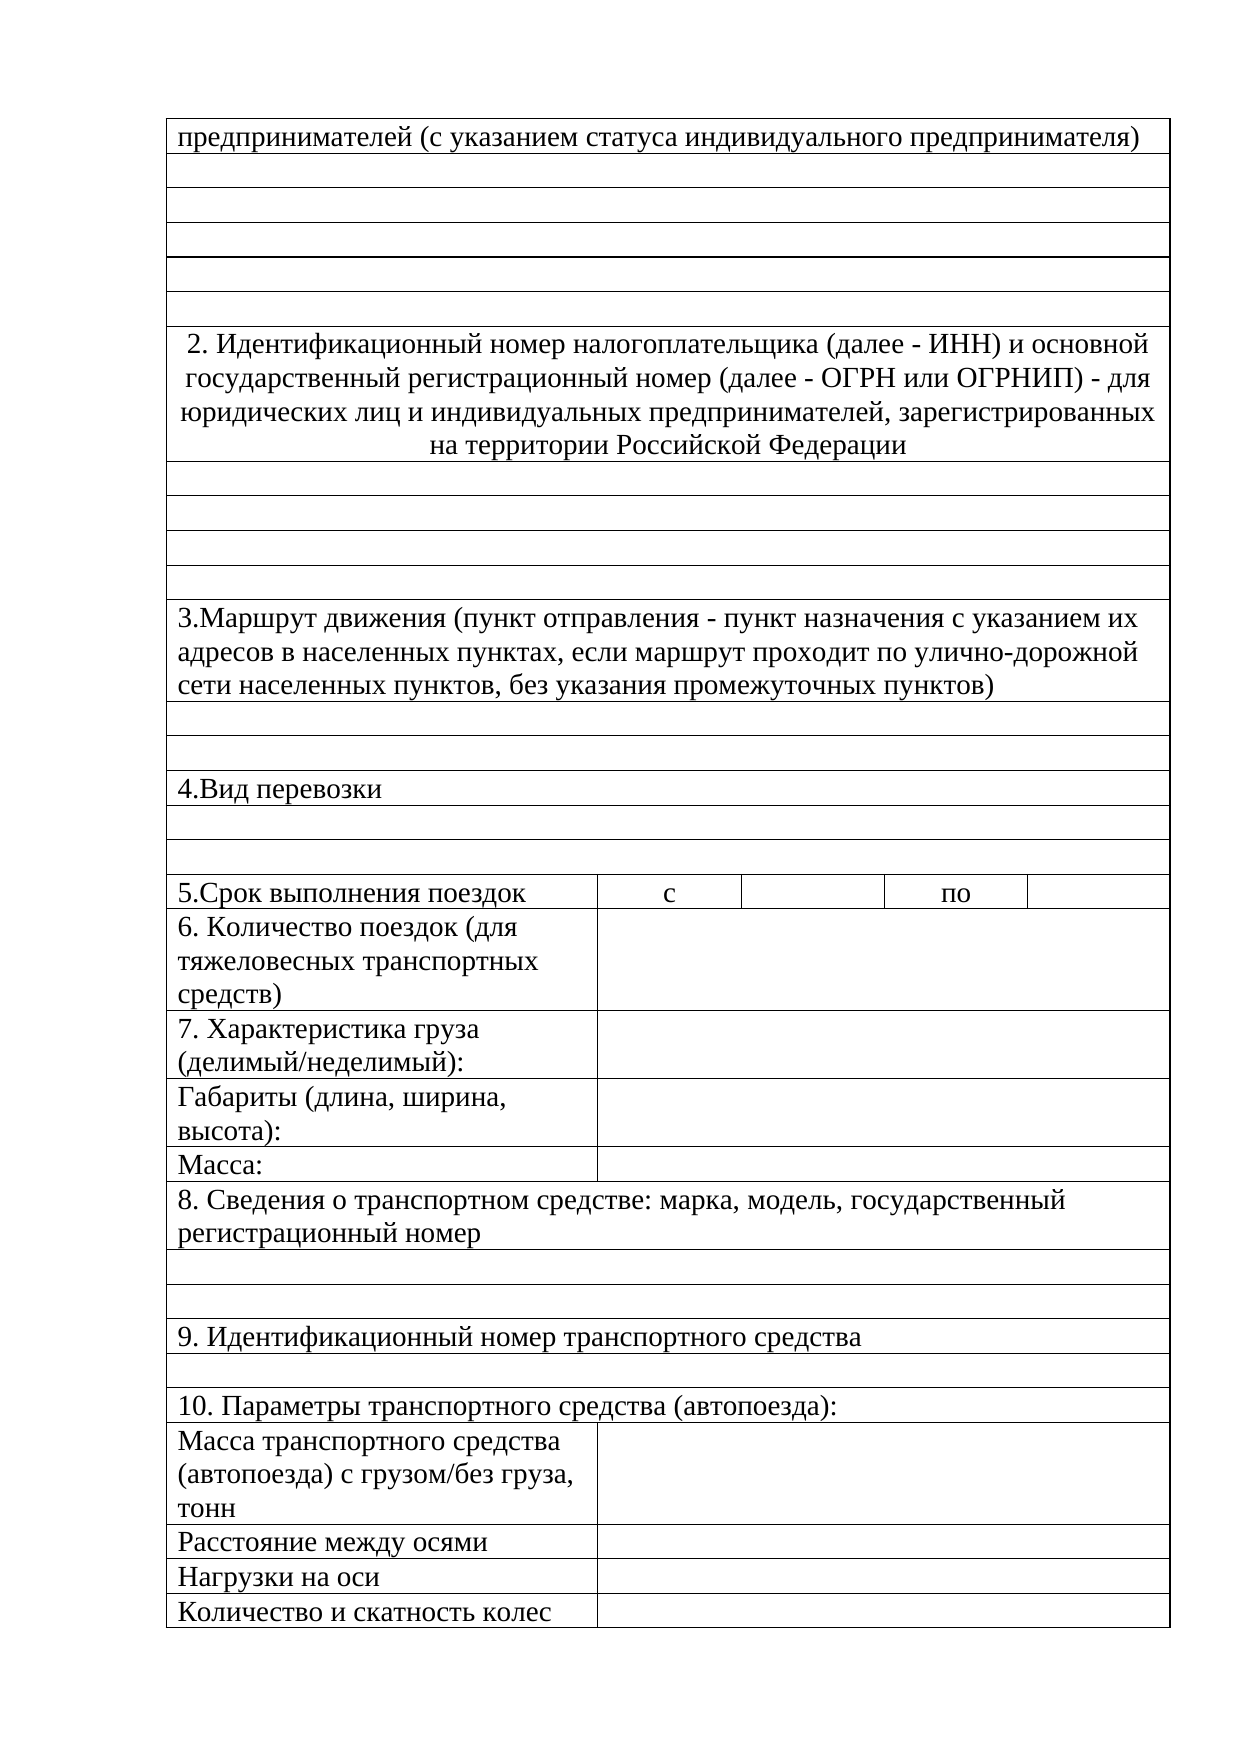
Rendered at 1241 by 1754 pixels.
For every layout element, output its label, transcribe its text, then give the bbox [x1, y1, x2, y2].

table_cell 3.Маршрут движения (пункт отправления - пункт назначения с указанием их адресов в населенных пунктах, если маршрут проходит по улично-дорожной сети населенных пунктов, без указания промежуточных пунктов) [167, 600, 1169, 701]
table_cell [598, 1594, 1169, 1627]
table_cell [167, 496, 1169, 530]
table_cell [167, 292, 1169, 326]
table_cell Масса: [167, 1147, 597, 1181]
table_cell 8. Сведения о транспортном средстве: марка, модель, государственный регистрационный номер [167, 1182, 1169, 1249]
table_cell [598, 909, 1169, 1010]
table_cell 2. Идентификационный номер налогоплательщика (далее - ИНН) и основной государственный регистрационный номер (далее - ОГРН или ОГРНИП) - для юридических лиц и индивидуальных предпринимателей, зарегистрированных на территории Российской Федерации [167, 327, 1169, 461]
table_cell 6. Количество поездок (для тяжеловесных транспортных средств) [167, 909, 597, 1010]
table_cell Расстояние между осями [167, 1525, 597, 1558]
table_cell [167, 258, 1169, 291]
table_cell 5.Срок выполнения поездок [167, 875, 597, 908]
table_cell [598, 1423, 1169, 1523]
table_cell Масса транспортного средства (автопоезда) с грузом/без груза, тонн [167, 1423, 597, 1523]
table_cell 9. Идентификационный номер транспортного средства [167, 1319, 1169, 1353]
table_cell [167, 702, 1169, 735]
table_cell [167, 188, 1169, 222]
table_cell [167, 1594, 597, 1627]
table_cell [167, 566, 1169, 599]
table_cell с [598, 875, 741, 908]
table_cell Нагрузки на оси [167, 1559, 597, 1593]
table_cell 7. Характеристика груза (делимый/неделимый): [167, 1011, 597, 1078]
table_cell 4.Вид перевозки [167, 771, 1169, 804]
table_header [167, 119, 1169, 153]
table_cell [598, 1525, 1169, 1558]
table_cell [598, 1559, 1169, 1593]
table_cell [598, 1079, 1169, 1146]
table_cell [1028, 875, 1169, 908]
table_cell [598, 1147, 1169, 1181]
table_cell [167, 223, 1169, 256]
table_cell 10. Параметры транспортного средства (автопоезда): [167, 1388, 1169, 1422]
table_cell по [885, 875, 1027, 908]
table_cell [167, 1285, 1169, 1318]
table_cell [598, 1011, 1169, 1078]
table_cell [167, 736, 1169, 770]
table_cell [167, 462, 1169, 495]
table_cell [167, 1354, 1169, 1387]
table_cell [167, 154, 1169, 187]
table_cell [742, 875, 884, 908]
table_cell [167, 806, 1169, 839]
table_cell [167, 1250, 1169, 1283]
table_cell [167, 840, 1169, 874]
table_cell Габариты (длина, ширина, высота): [167, 1079, 597, 1146]
table_cell [167, 531, 1169, 564]
